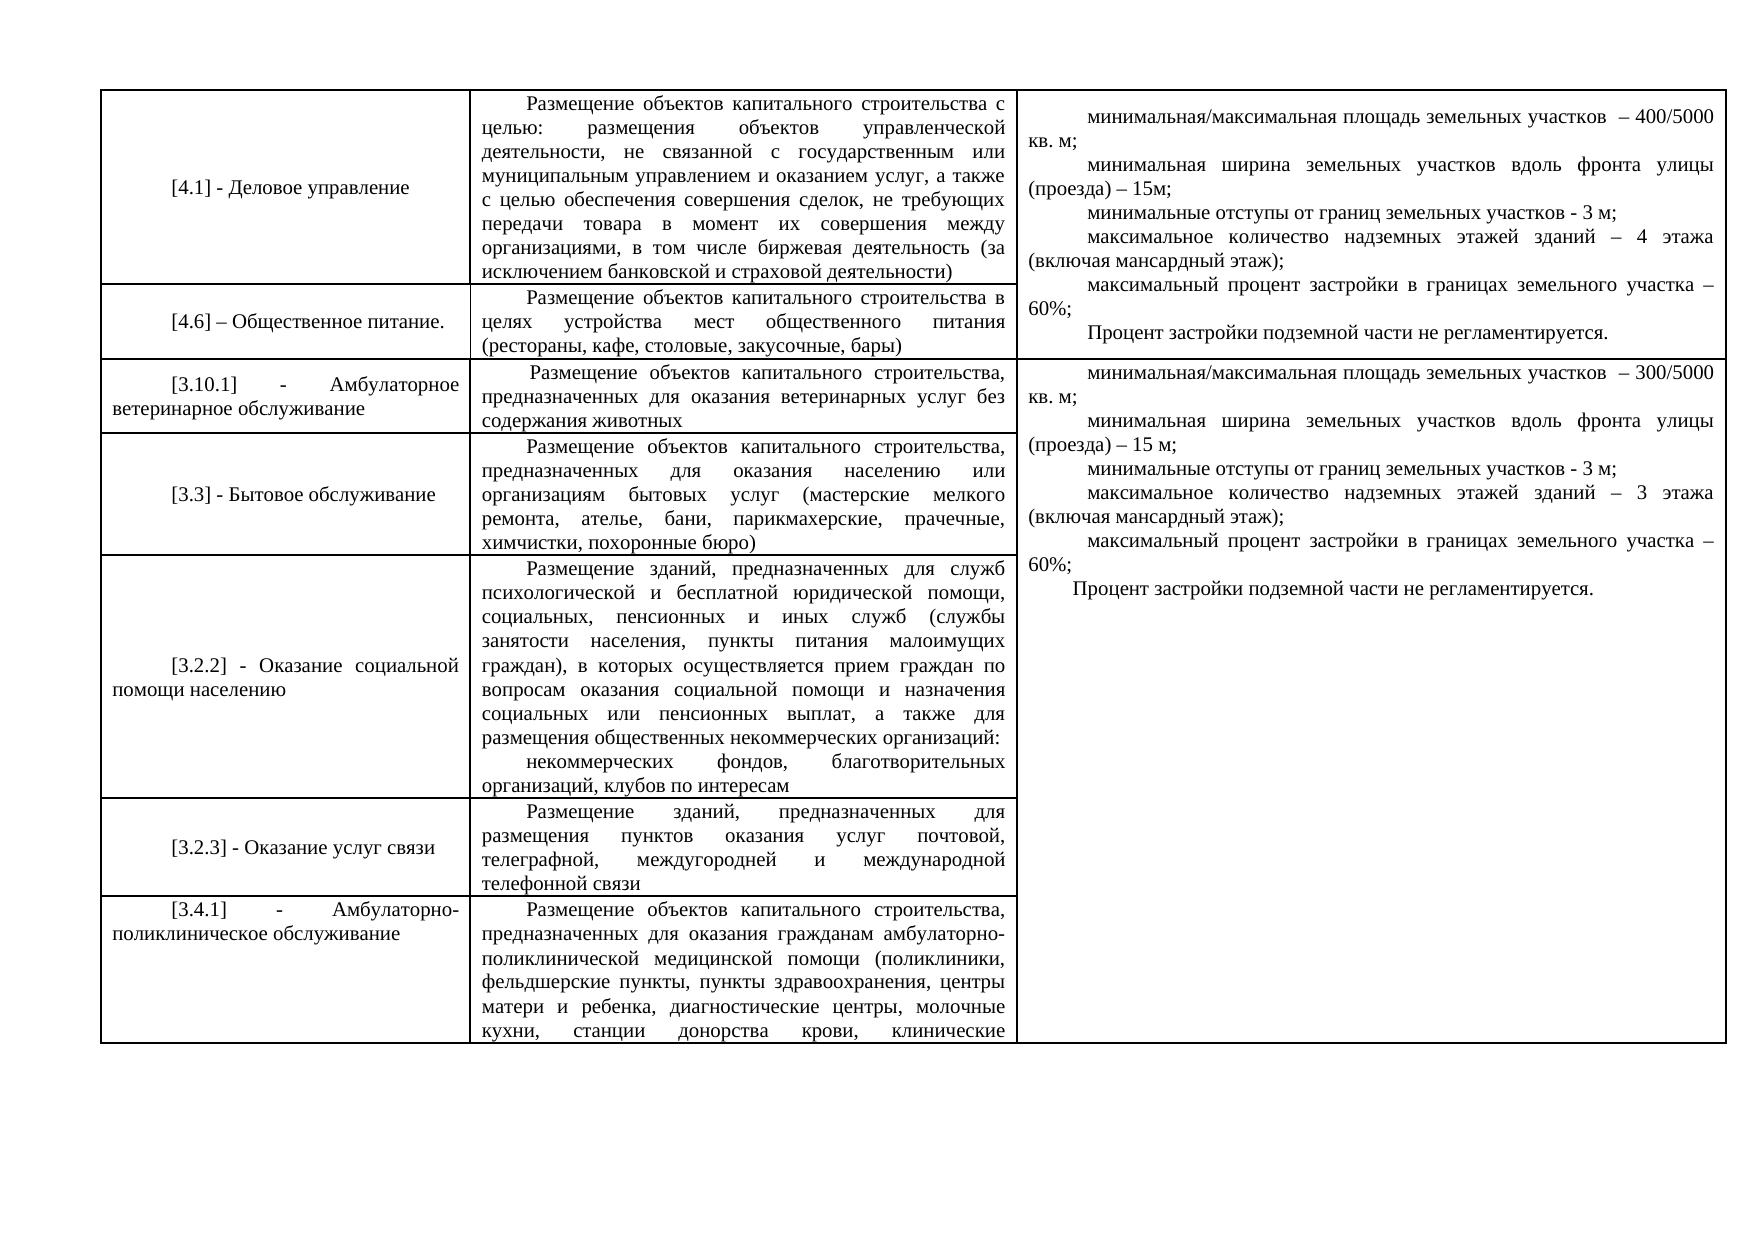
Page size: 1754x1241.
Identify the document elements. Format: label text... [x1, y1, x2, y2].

table_cell [3.3] - Бытовое обслуживание [102, 434, 469, 554]
table_cell Размещение объектов капитального строительства, предназначенных для оказания ветеринарных услуг без содержания животных [471, 360, 1016, 432]
table_cell [4.1] - Деловое управление [102, 91, 469, 283]
table_cell Размещение объектов капитального строительства с целью: размещения объектов управленческой деятельности, не связанной с государственным или муниципальным управлением и оказанием услуг, а также с целью обеспечения совершения сделок, не требующих передачи товара в момент их совершения между организациями, в том числе биржевая деятельность (за исключением банковской и страховой деятельности) [471, 91, 1016, 283]
table_cell минимальная/максимальная площадь земельных участков – 400/; минимальная ширина земельных участков вдоль фронта улицы (проезда) – 15м; минимальные отступы от границ земельных участков - 3 м; максимальное количество надземных этажей зданий – 4 этажа (включая мансардный этаж); максимальный процент застройки в границах земельного участка – 60%; Процент застройки подземной части не регламентируется. [1018, 91, 1725, 357]
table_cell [102, 897, 469, 1042]
table_cell [3.2.3] - Оказание услуг связи [102, 799, 469, 895]
table_cell минимальная/максимальная площадь земельных участков – 300/5000 кв. м; минимальная ширина земельных участков вдоль фронта улицы (проезда) – 15 м; минимальные отступы от границ земельных участков - 3 м; максимальное количество надземных этажей зданий – 3 этажа (включая мансардный этаж); максимальный процент застройки в границах земельного участка – 60%; Процент застройки подземной части не регламентируется. [1018, 360, 1725, 1042]
table_cell Размещение зданий, предназначенных для служб психологической и бесплатной юридической помощи, социальных, пенсионных и иных служб (службы занятости населения, пункты питания малоимущих граждан), в которых осуществляется прием граждан по вопросам оказания социальной помощи и назначения социальных или пенсионных выплат, а также для размещения общественных некоммерческих организаций: некоммерческих фондов, благотворительных организаций, клубов по интересам [471, 556, 1016, 797]
table_cell [4.6] – Общественное питание. [102, 285, 470, 357]
table_cell Размещение объектов капитального строительства в целях устройства мест общественного питания (рестораны, кафе, столовые, закусочные, бары) [471, 285, 1016, 357]
table_cell Размещение объектов капитального строительства, предназначенных для оказания населению или организациям бытовых услуг (мастерские мелкого ремонта, ателье, бани, парикмахерские, прачечные, химчистки, похоронные бюро) [756, 434, 1016, 554]
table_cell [471, 897, 1016, 1042]
table_cell [3.2.2] - Оказание социальной помощи населению [102, 556, 469, 797]
table_cell Размещение зданий, предназначенных для размещения пунктов оказания услуг почтовой, телеграфной, междугородней и международной телефонной связи [471, 799, 1016, 895]
table_cell [3.10.1] - Амбулаторное ветеринарное обслуживание [102, 360, 469, 432]
